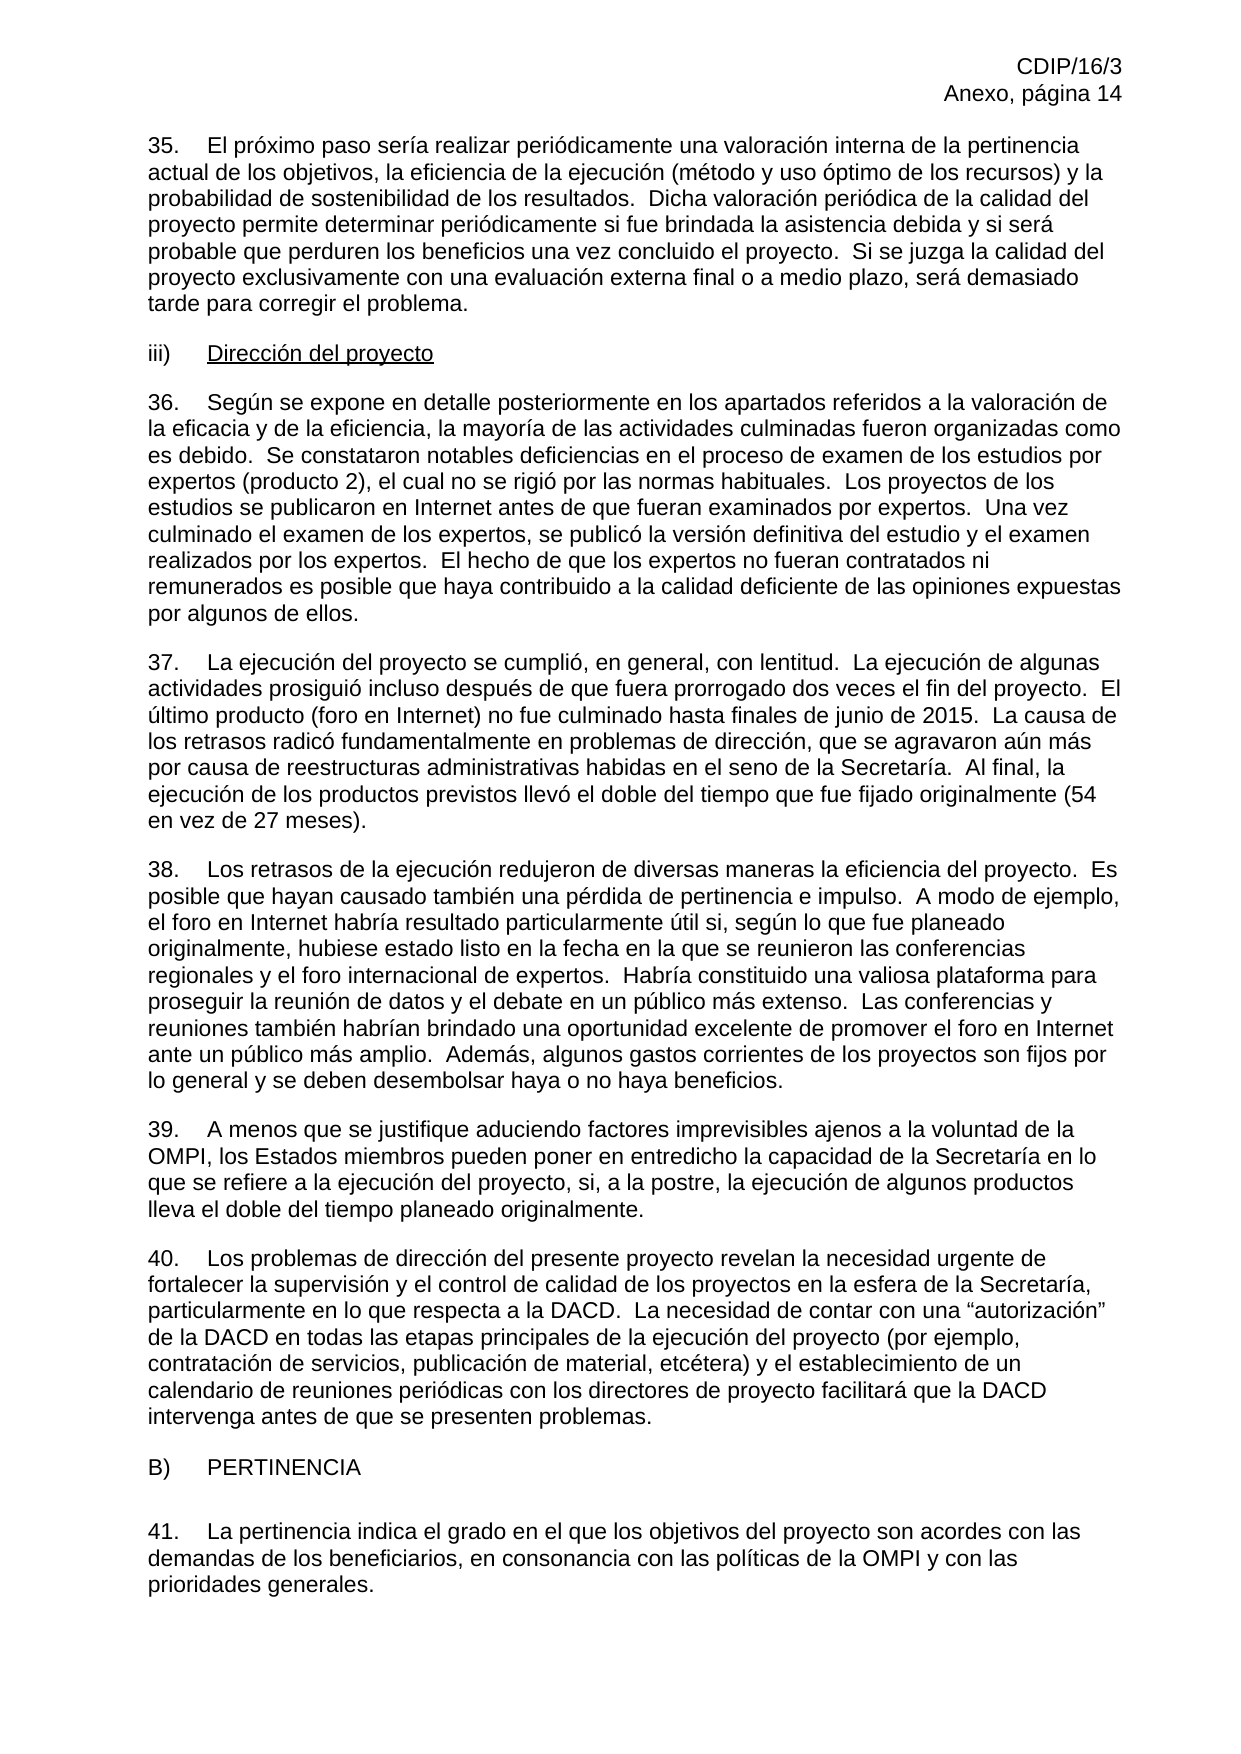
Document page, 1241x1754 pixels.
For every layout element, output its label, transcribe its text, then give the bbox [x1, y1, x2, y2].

text La ejecución del proyecto se cumplió, en general, con lentitud. La ejecución de algunas actividades prosiguió incluso después de que fuera prorrogado dos veces el fin del proyecto. El último producto (foro en Internet) no fue culminado hasta finales de junio de 2015. La causa de los retrasos radicó fundamentalmente en problemas de dirección, que se agravaron aún más por causa de reestructuras administrativas habidas en el seno de la Secretaría. Al final, la ejecución de los productos previstos llevó el doble del tiempo que fue fijado originalmente (54 en vez de 27 meses). [148, 649, 1122, 833]
text El próximo paso sería realizar periódicamente una valoración interna de la pertinencia actual de los objetivos, la eficiencia de la ejecución (método y uso óptimo de los recursos) y la probabilidad de sostenibilidad de los resultados. Dicha valoración periódica de la calidad del proyecto permite determinar periódicamente si fue brindada la asistencia debida y si será probable que perduren los beneficios una vez concluido el proyecto. Si se juzga la calidad del proyecto exclusivamente con una evaluación externa final o a medio plazo, será demasiado tarde para corregir el problema. [148, 132, 1122, 317]
text Los problemas de dirección del presente proyecto revelan la necesidad urgente de fortalecer la supervisión y el control de calidad de los proyectos en la esfera de la Secretaría, particularmente en lo que respecta a la DACD. La necesidad de contar con una “autorización” de la DACD en todas las etapas principales de la ejecución del proyecto (por ejemplo, contratación de servicios, publicación de material, etcétera) y el establecimiento de un calendario de reuniones periódicas con los directores de proyecto facilitará que la DACD intervenga antes de que se presenten problemas. [148, 1245, 1122, 1429]
text A menos que se justifique aduciendo factores imprevisibles ajenos a la voluntad de la OMPI, los Estados miembros pueden poner en entredicho la capacidad de la Secretaría en lo que se refiere a la ejecución del proyecto, si, a la postre, la ejecución de algunos productos lleva el doble del tiempo planeado originalmente. [148, 1116, 1122, 1222]
text Según se expone en detalle posteriormente en los apartados referidos a la valoración de la eficacia y de la eficiencia, la mayoría de las actividades culminadas fueron organizadas como es debido. Se constataron notables deficiencias en el proceso de examen de los estudios por expertos (producto 2), el cual no se rigió por las normas habituales. Los proyectos de los estudios se publicaron en Internet antes de que fueran examinados por expertos. Una vez culminado el examen de los expertos, se publicó la versión definitiva del estudio y el examen realizados por los expertos. El hecho de que los expertos no fueran contratados ni remunerados es posible que haya contribuido a la calidad deficiente de las opiniones expuestas por algunos de ellos. [148, 389, 1122, 626]
subtitle b) PERTINENCIA [148, 1454, 1122, 1481]
text Los retrasos de la ejecución redujeron de diversas maneras la eficiencia del proyecto. Es posible que hayan causado también una pérdida de pertinencia e impulso. A modo de ejemplo, el foro en Internet habría resultado particularmente útil si, según lo que fue planeado originalmente, hubiese estado listo en la fecha en la que se reunieron las conferencias regionales y el foro internacional de expertos. Habría constituido una valiosa plataforma para proseguir la reunión de datos y el debate en un público más extenso. Las conferencias y reuniones también habrían brindado una oportunidad excelente de promover el foro en Internet ante un público más amplio. Además, algunos gastos corrientes de los proyectos son fijos por lo general y se deben desembolsar haya o no haya beneficios. [148, 856, 1122, 1093]
subtitle iii) Dirección del proyecto [148, 339, 1122, 366]
text La pertinencia indica el grado en el que los objetivos del proyecto son acordes con las demandas de los beneficiarios, en consonancia con las políticas de la OMPI y con las prioridades generales. [148, 1518, 1122, 1597]
